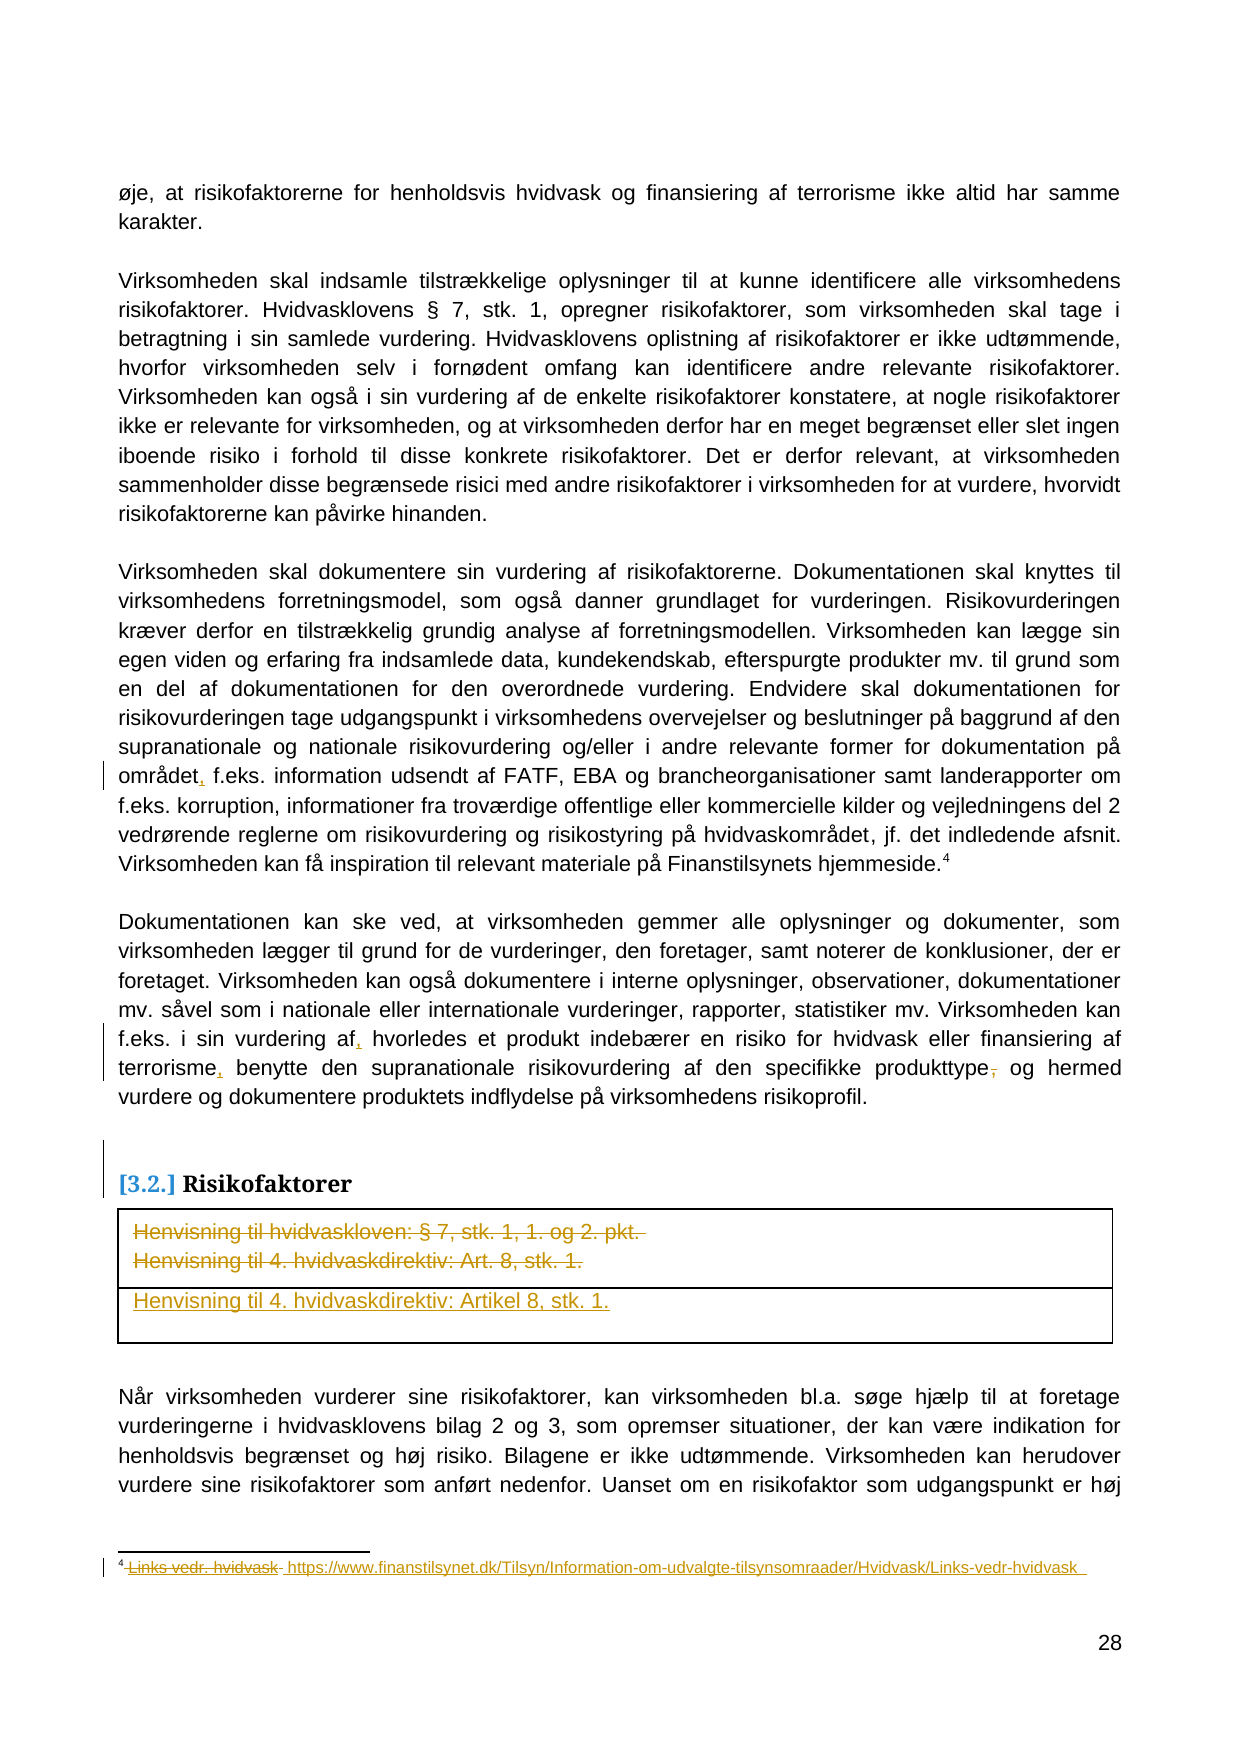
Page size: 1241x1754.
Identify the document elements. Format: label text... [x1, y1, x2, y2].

text Virksomheden skal dokumentere sin vurdering af risikofaktorerne. Dokumentationen skal knyttes til virksomhedens forretningsmodel, som også danner grundlaget for vurderingen. Risikovurderingen kræver derfor en tilstrækkelig grundig analyse af forretningsmodellen. Virksomheden kan lægge sin egen viden og erfaring fra indsamlede data, kundekendskab, efterspurgte produkter mv. til grund som en del af dokumentationen for den overordnede vurdering. Endvidere skal dokumentationen for risikovurderingen tage udgangspunkt i virksomhedens overvejelser og beslutninger på baggrund af den supranationale og nationale risikovurdering og/eller i andre relevante former for dokumentation på området f.eks. information udsendt af FATF, EBA og brancheorganisationer samt landerapporter om f.eks. korruption, informationer fra troværdige offentlige eller kommercielle kilder og vejledningens del 2 vedrørende reglerne om risikovurdering og risikostyring på hvidvaskområdet, jf. det indledende afsnit. Virksomheden kan få inspiration til relevant materiale på Finanstilsynets hjemmeside. [118, 556, 1122, 877]
text Virksomheden skal indsamle tilstrækkelige oplysninger til at kunne identificere alle virksomhedens risikofaktorer. Hvidvasklovens § 7, stk. 1, opregner risikofaktorer, som virksomheden skal tage i betragtning i sin samlede vurdering. Hvidvasklovens oplistning af risikofaktorer er ikke udtømmende, hvorfor virksomheden selv i fornødent omfang kan identificere andre relevante risikofaktorer. Virksomheden kan også i sin vurdering af de enkelte risikofaktorer konstatere, at nogle risikofaktorer ikke er relevante for virksomheden, og at virksomheden derfor har en meget begrænset eller slet ingen iboende risiko i forhold til disse konkrete risikofaktorer. Det er derfor relevant, at virksomheden sammenholder disse begrænsede risici med andre risikofaktorer i virksomheden for at vurdere, hvorvidt risikofaktorerne kan påvirke hinanden. [118, 265, 1122, 527]
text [118, 1380, 1122, 1497]
text Dokumentationen kan ske ved, at virksomheden gemmer alle oplysninger og dokumenter, som virksomheden lægger til grund for de vurderinger, den foretager, samt noterer de konklusioner, der er foretaget. Virksomheden kan også dokumentere i interne oplysninger, observationer, dokumentationer mv. såvel som i nationale eller internationale vurderinger, rapporter, statistiker mv. Virksomheden kan f.eks. i sin vurdering af hvorledes et produkt indebærer en risiko for hvidvask eller finansiering af terrorisme benytte den supranationale risikovurdering af den specifikke produkttype og hermed vurdere og dokumentere produktets indflydelse på virksomhedens risikoprofil. [118, 906, 1122, 1111]
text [118, 177, 1122, 236]
subtitle Risikofaktorer [118, 1169, 1122, 1198]
